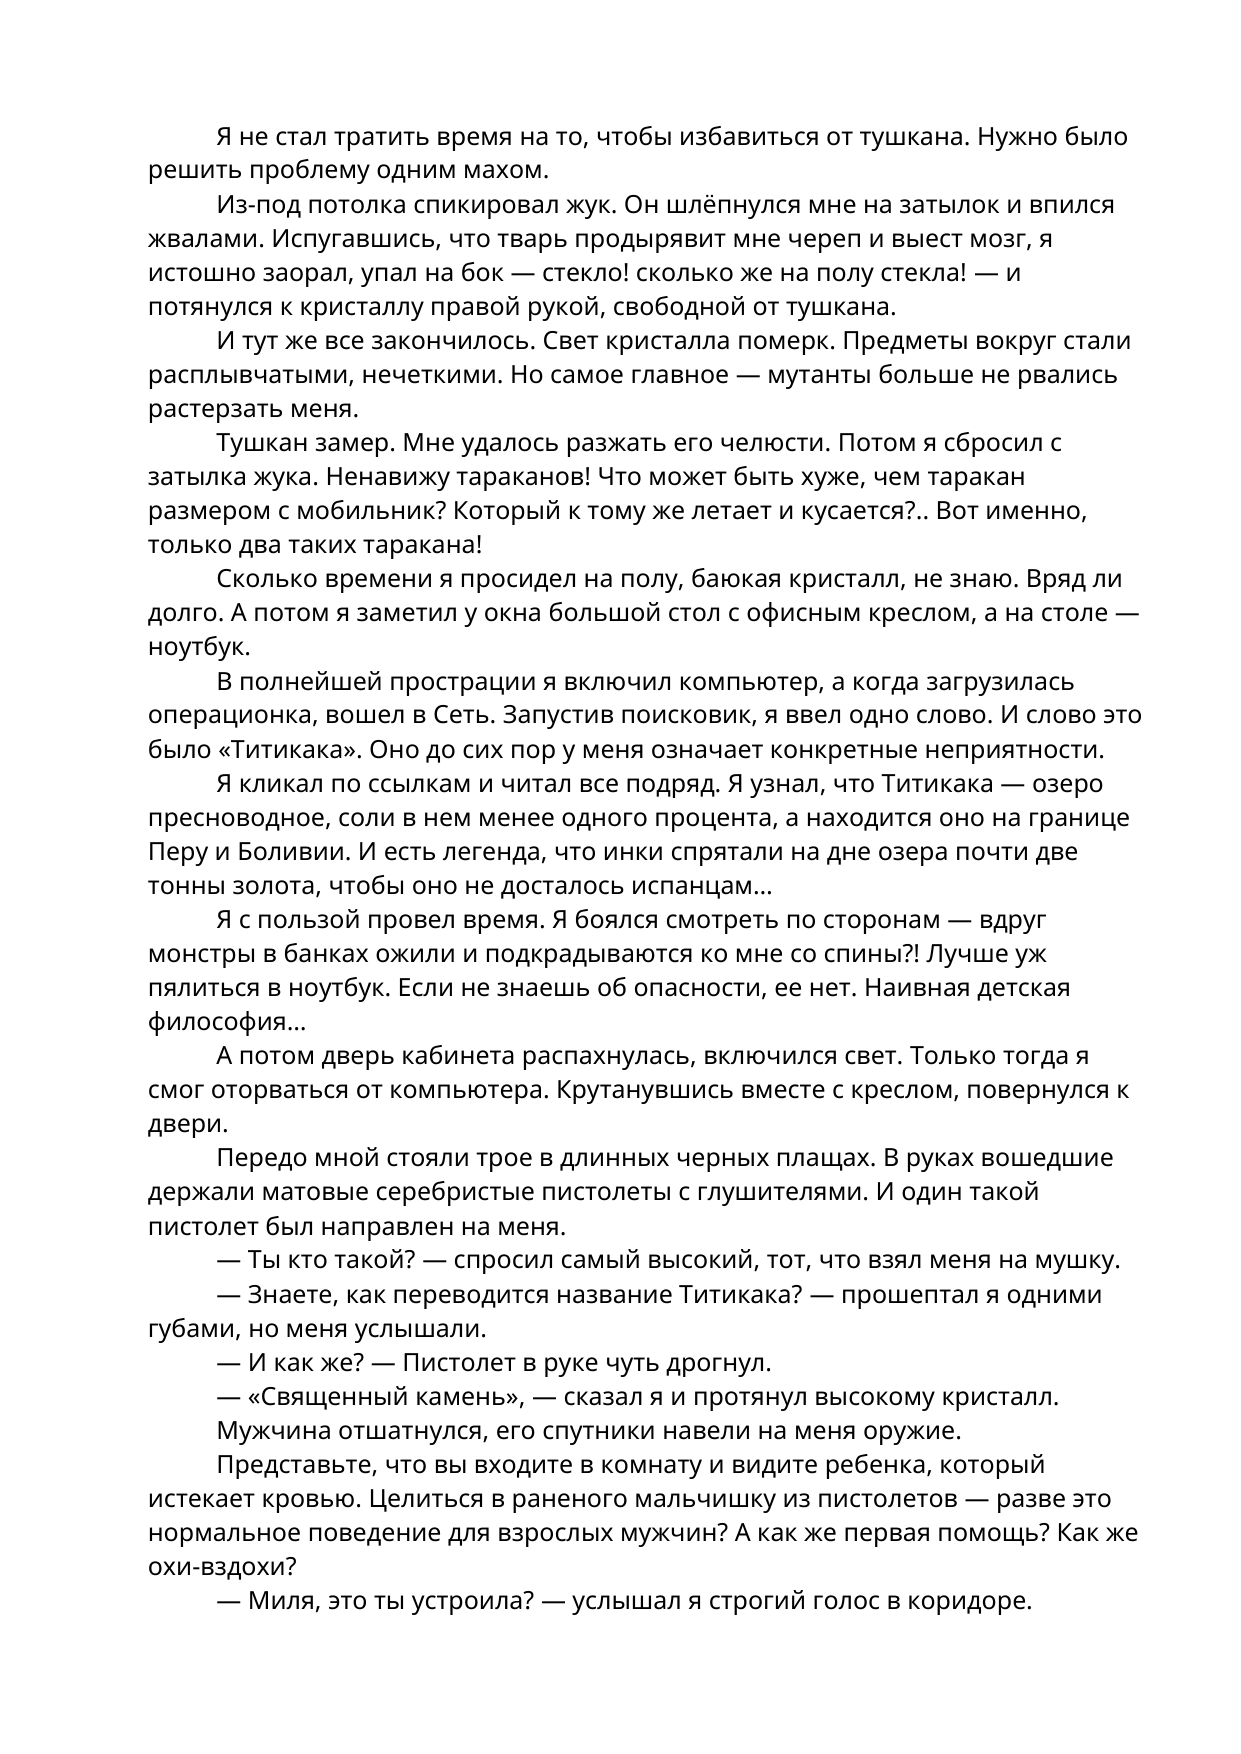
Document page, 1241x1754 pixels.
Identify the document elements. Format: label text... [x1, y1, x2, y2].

text Тушкан замер. Мне удалось разжать его челюсти. Потом я сбросил с затылка жука. Ненавижу тараканов! Что может быть хуже, чем таракан размером с мобильник? Который к тому же летает и кусается?.. Вот именно, только два таких таракана! [148, 425, 1152, 561]
text Из-под потолка спикировал жук. Он шлёпнулся мне на затылок и впился жвалами. Испугавшись, что тварь продырявит мне череп и выест мозг, я истошно заорал, упал на бок — стекло! сколько же на полу стекла! — и потянулся к кристаллу правой рукой, свободной от тушкана. [148, 186, 1152, 322]
text Передо мной стояли трое в длинных черных плащах. В руках вошедшие держали матовые серебристые пистолеты с глушителями. И один такой пистолет был направлен на меня. [148, 1140, 1152, 1242]
text — Знаете, как переводится название Титикака? — прошептал я одними губами, но меня услышали. [148, 1276, 1152, 1344]
text А потом дверь кабинета распахнулась, включился свет. Только тогда я смог оторваться от компьютера. Крутанувшись вместе с креслом, повернулся к двери. [148, 1038, 1152, 1140]
text Я кликал по ссылкам и читал все подряд. Я узнал, что Титикака — озеро пресноводное, соли в нем менее одного процента, а находится оно на границе Перу и Боливии. И есть легенда, что инки спрятали на дне озера почти две тонны золота, чтобы оно не досталось испанцам… [148, 765, 1152, 902]
text Я не стал тратить время на то, чтобы избавиться от тушкана. Нужно было решить проблему одним махом. [148, 118, 1152, 186]
text В полнейшей прострации я включил компьютер, а когда загрузилась операционка, вошел в Сеть. Запустив поисковик, я ввел одно слово. И слово это было «Титикака». Оно до сих пор у меня означает конкретные неприятности. [148, 663, 1152, 765]
text Представьте, что вы входите в комнату и видите ребенка, который истекает кровью. Целиться в раненого мальчишку из пистолетов — разве это нормальное поведение для взрослых мужчин? А как же первая помощь? Как же охи-вздохи? [148, 1447, 1152, 1583]
text Сколько времени я просидел на полу, баюкая кристалл, не знаю. Вряд ли долго. А потом я заметил у окна большой стол с офисным креслом, а на столе — ноутбук. [148, 561, 1152, 663]
text — И как же? — Пистолет в руке чуть дрогнул. [148, 1344, 1152, 1378]
text Мужчина отшатнулся, его спутники навели на меня оружие. [148, 1412, 1152, 1447]
text Я с пользой провел время. Я боялся смотреть по сторонам — вдруг монстры в банках ожили и подкрадываются ко мне со спины?! Лучше уж пялиться в ноутбук. Если не знаешь об опасности, ее нет. Наивная детская философия… [148, 902, 1152, 1038]
text — Ты кто такой? — спросил самый высокий, тот, что взял меня на мушку. [148, 1242, 1152, 1276]
text — Миля, это ты устроила? — услышал я строгий голос в коридоре. [148, 1583, 1152, 1617]
text И тут же все закончилось. Свет кристалла померк. Предметы вокруг стали расплывчатыми, нечеткими. Но самое главное — мутанты больше не рвались растерзать меня. [148, 322, 1152, 425]
text — «Священный камень», — сказал я и протянул высокому кристалл. [148, 1378, 1152, 1412]
